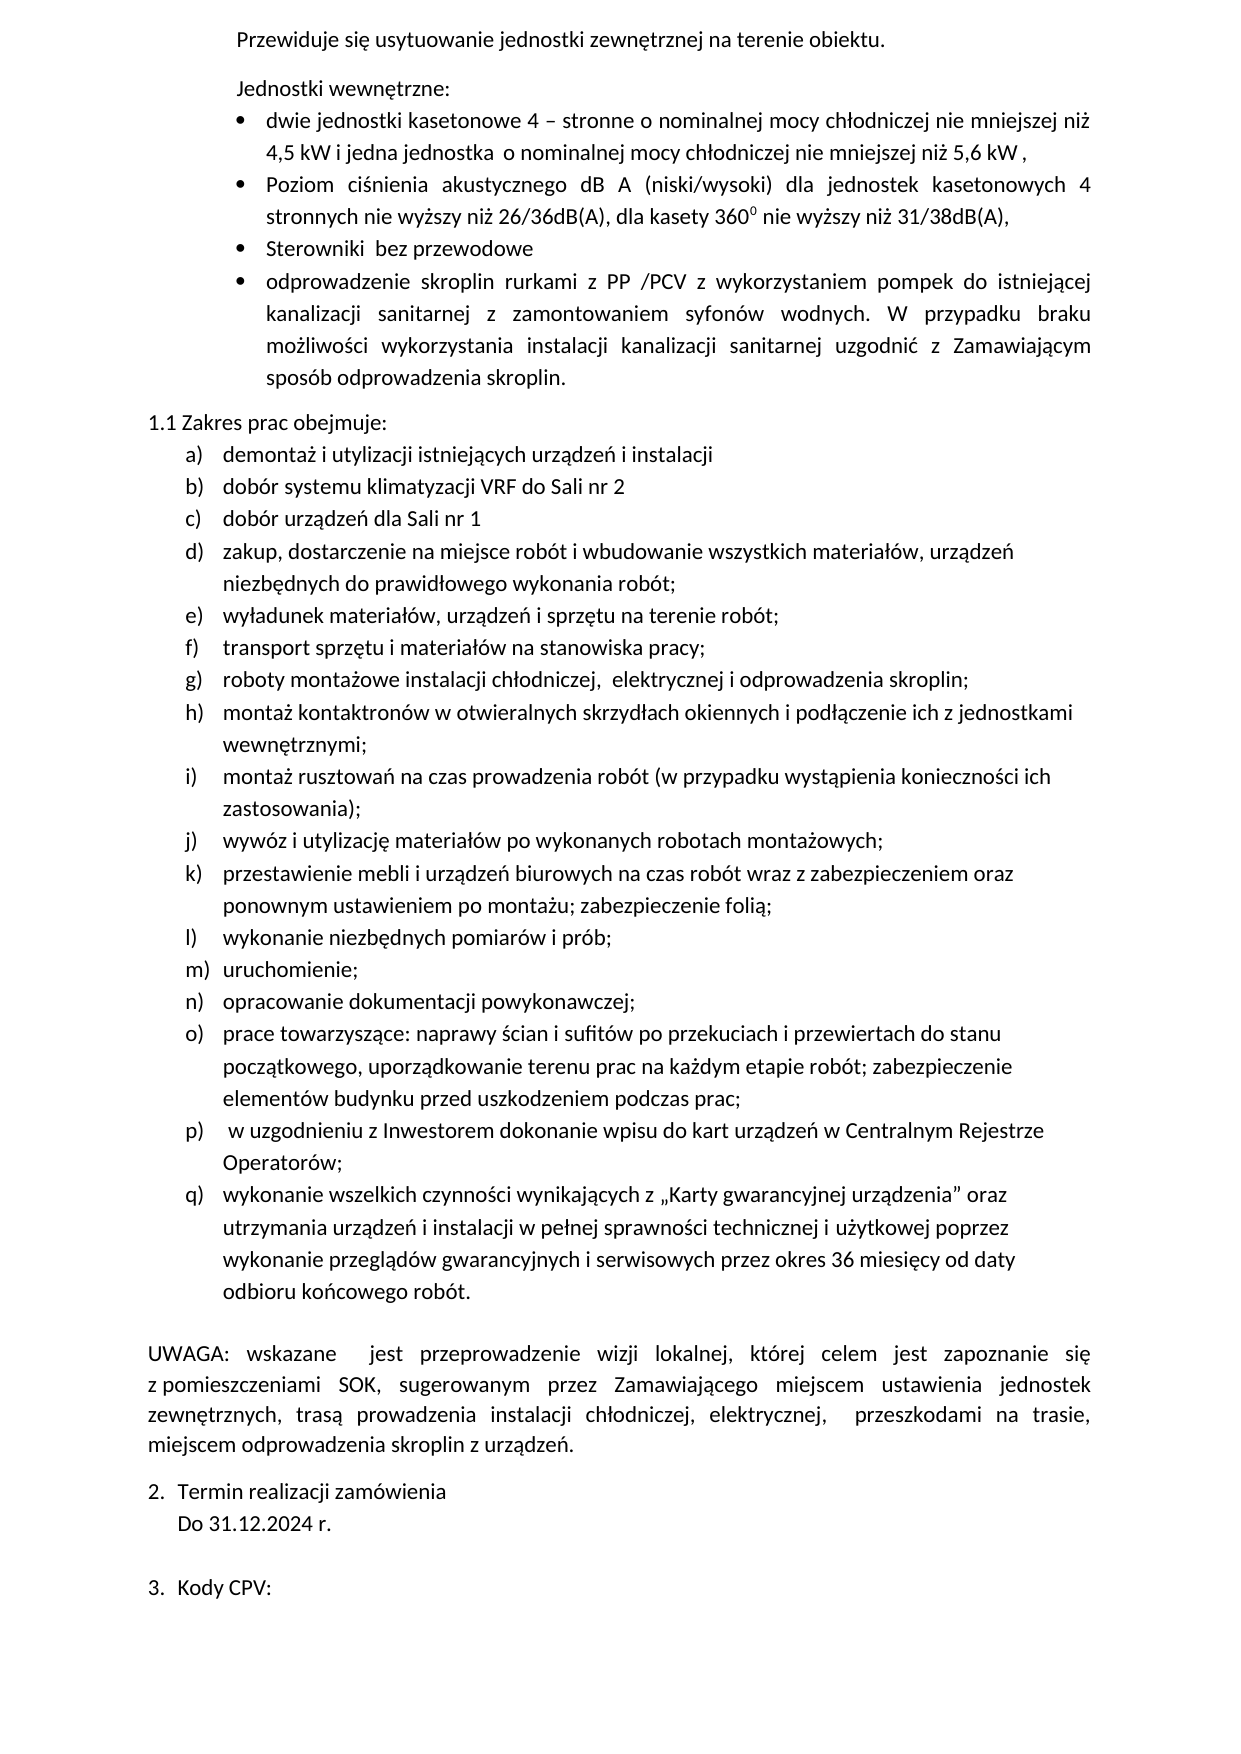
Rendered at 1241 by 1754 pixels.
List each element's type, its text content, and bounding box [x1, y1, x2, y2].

list Kody CPV: [148, 1573, 1092, 1602]
list transport sprzętu i materiałów na stanowiska pracy; [185, 633, 1092, 661]
text Do 31.12.2024 r. [177, 1509, 1092, 1537]
text Przewiduje się usytuowanie jednostki zewnętrznej na terenie obiektu. [178, 25, 1092, 53]
list roboty montażowe instalacji chłodniczej, elektrycznej i odprowadzenia skroplin; [185, 666, 1092, 693]
text 1.1 Zakres prac obejmuje: [148, 408, 1092, 436]
text Jednostki wewnętrzne: [178, 74, 1092, 102]
list dobór urządzeń dla Sali nr 1 [185, 504, 1092, 533]
list dobór systemu klimatyzacji VRF do Sali nr 2 [185, 472, 1092, 500]
list Sterowniki bez przewodowe [236, 234, 1092, 263]
list Termin realizacji zamówienia [148, 1477, 1092, 1505]
list przestawienie mebli i urządzeń biurowych na czas robót wraz z zabezpieczeniem oraz ponownym ustawieniem po montażu; zabezpieczenie folią; [185, 859, 1092, 919]
text UWAGA: wskazane jest przeprowadzenie wizji lokalnej, której celem jest zapoznanie się z pomieszczeniami SOK, sugerowanym przez Zamawiającego miejscem ustawienia jednostek zewnętrznych, trasą prowadzenia instalacji chłodniczej, elektrycznej, przeszkodami na trasie, miejscem odprowadzenia skroplin z urządzeń. [148, 1339, 1092, 1458]
list wywóz i utylizację materiałów po wykonanych robotach montażowych; [185, 826, 1092, 854]
list zakup, dostarczenie na miejsce robót i wbudowanie wszystkich materiałów, urządzeń niezbędnych do prawidłowego wykonania robót; [185, 537, 1092, 597]
list Poziom ciśnienia akustycznego dB A (niski/wysoki) dla jednostek kasetonowych 4 stronnych nie wyższy niż 26/36dB(A), dla kasety 3600 nie wyższy niż 31/38dB(A), [236, 170, 1092, 230]
list dwie jednostki kasetonowe 4 – stronne o nominalnej mocy chłodniczej nie mniejszej niż 4,5 kW i jedna jednostka o nominalnej mocy chłodniczej nie mniejszej niż 5,6 kW , [236, 106, 1092, 166]
list montaż rusztowań na czas prowadzenia robót (w przypadku wystąpienia konieczności ich zastosowania); [185, 762, 1092, 822]
list wykonanie wszelkich czynności wynikających z „Karty gwarancyjnej urządzenia” oraz utrzymania urządzeń i instalacji w pełnej sprawności technicznej i użytkowej poprzez wykonanie przeglądów gwarancyjnych i serwisowych przez okres 36 miesięcy od daty odbioru końcowego robót. [185, 1181, 1092, 1305]
list odprowadzenie skroplin rurkami z PP /PCV z wykorzystaniem pompek do istniejącej kanalizacji sanitarnej z zamontowaniem syfonów wodnych. W przypadku braku możliwości wykorzystania instalacji kanalizacji sanitarnej uzgodnić z Zamawiającym sposób odprowadzenia skroplin. [236, 267, 1092, 391]
list wykonanie niezbędnych pomiarów i prób; [185, 923, 1092, 951]
list w uzgodnieniu z Inwestorem dokonanie wpisu do kart urządzeń w Centralnym Rejestrze Operatorów; [185, 1116, 1092, 1176]
list uruchomienie; [185, 955, 1092, 983]
list opracowanie dokumentacji powykonawczej; [185, 987, 1092, 1015]
list montaż kontaktronów w otwieralnych skrzydłach okiennych i podłączenie ich z jednostkami wewnętrznymi; [185, 698, 1092, 758]
list prace towarzyszące: naprawy ścian i sufitów po przekuciach i przewiertach do stanu początkowego, uporządkowanie terenu prac na każdym etapie robót; zabezpieczenie elementów budynku przed uszkodzeniem podczas prac; [185, 1019, 1092, 1112]
list wyładunek materiałów, urządzeń i sprzętu na terenie robót; [185, 601, 1092, 629]
list demontaż i utylizacji istniejących urządzeń i instalacji [185, 440, 1092, 468]
